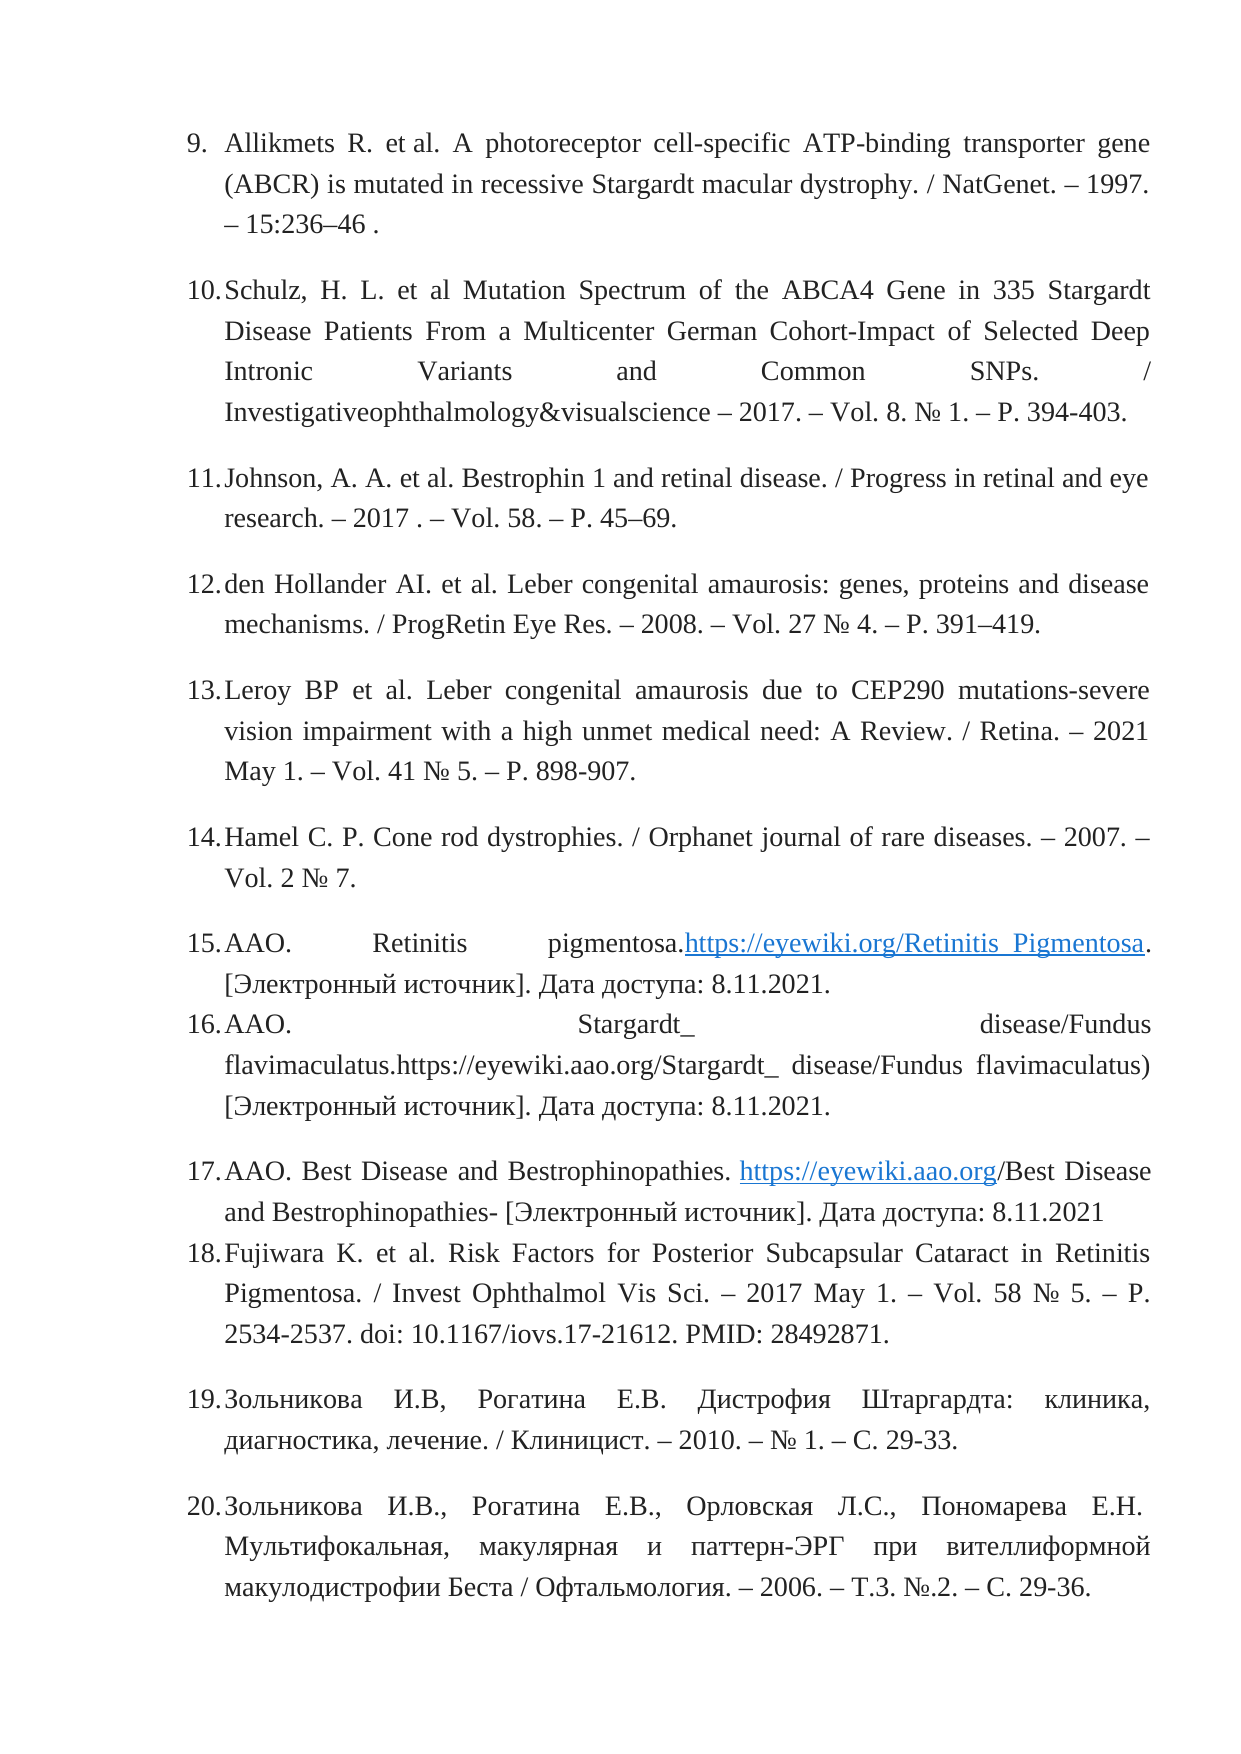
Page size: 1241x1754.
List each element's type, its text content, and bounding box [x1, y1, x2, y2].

list Johnson, A. A. et al. Bestrophin 1 and retinal disease. / Progress in retinal and eye research. – 2017 . – Vol. 58. – P. 45–69. [187, 452, 1152, 534]
list AAO. Best Disease and Bestrophinopathies. https://eyewiki.aao.org/Best Disease and Bestrophinopathies- [Электронный источник]. Дата доступа: 8.11.2021 [187, 1146, 1152, 1227]
list Fujiwara K. et al. Risk Factors for Posterior Subcapsular Cataract in Retinitis Pigmentosa. / Invest Ophthalmol Vis Sci. – 2017 May 1. – Vol. 58 № 5. – P. 2534-2537. doi: 10.1167/iovs.17-21612. PMID: 28492871. [187, 1227, 1152, 1349]
list Зольникова И.В., Рогатина Е.В., Орловская Л.С., Пономарева Е.Н. Мультифокальная, макулярная и паттерн-ЭРГ при вителлиформной макулодистрофии Беста / Офтальмология. – 2006. – Т.3. №.2. – С. 29-36. [187, 1481, 1152, 1602]
list Hamel C. P. Cone rod dystrophies. / Orphanet journal of rare diseases. – 2007. – Vol. 2 № 7. [187, 812, 1152, 893]
list AAO. Stargardt_ disease/Fundus flavimaculatus.https://eyewiki.aao.org/Stargardt_ disease/Fundus flavimaculatus) [Электронный источник]. Дата доступа: 8.11.2021. [187, 999, 1152, 1121]
list Зольникова И.В, Рогатина Е.В. Дистрофия Штаргардта: клиника, диагностика, лечение. / Клиницист. – 2010. – № 1. – С. 29-33. [187, 1374, 1152, 1456]
list Leroy BP et al. Leber congenital amaurosis due to CEP290 mutations-severe vision impairment with a high unmet medical need: A Review. / Retina. – 2021 May 1. – Vol. 41 № 5. – P. 898-907. [187, 665, 1152, 787]
list Schulz, H. L. et al Mutation Spectrum of the ABCA4 Gene in 335 Stargardt Disease Patients From a Multicenter German Cohort-Impact of Selected Deep Intronic Variants and Common SNPs. / Investigativeophthalmology&visualscience – 2017. – Vol. 8. № 1. – P. 394-403. [187, 265, 1152, 427]
list AAO. Retinitis pigmentosa.https://eyewiki.org/Retinitis_Pigmentosa. [Электронный источник]. Дата доступа: 8.11.2021. [187, 918, 1152, 999]
list den Hollander AI. et al. Leber congenital amaurosis: genes, proteins and disease mechanisms. / ProgRetin Eye Res. – 2008. – Vol. 27 № 4. – P. 391–419. [187, 559, 1152, 640]
list Allikmets R. et al. A photoreceptor cell-specific ATP-binding transporter gene (ABCR) is mutated in recessive Stargardt macular dystrophy. / NatGenet. – 1997. – 15:236–46 . [187, 118, 1152, 240]
